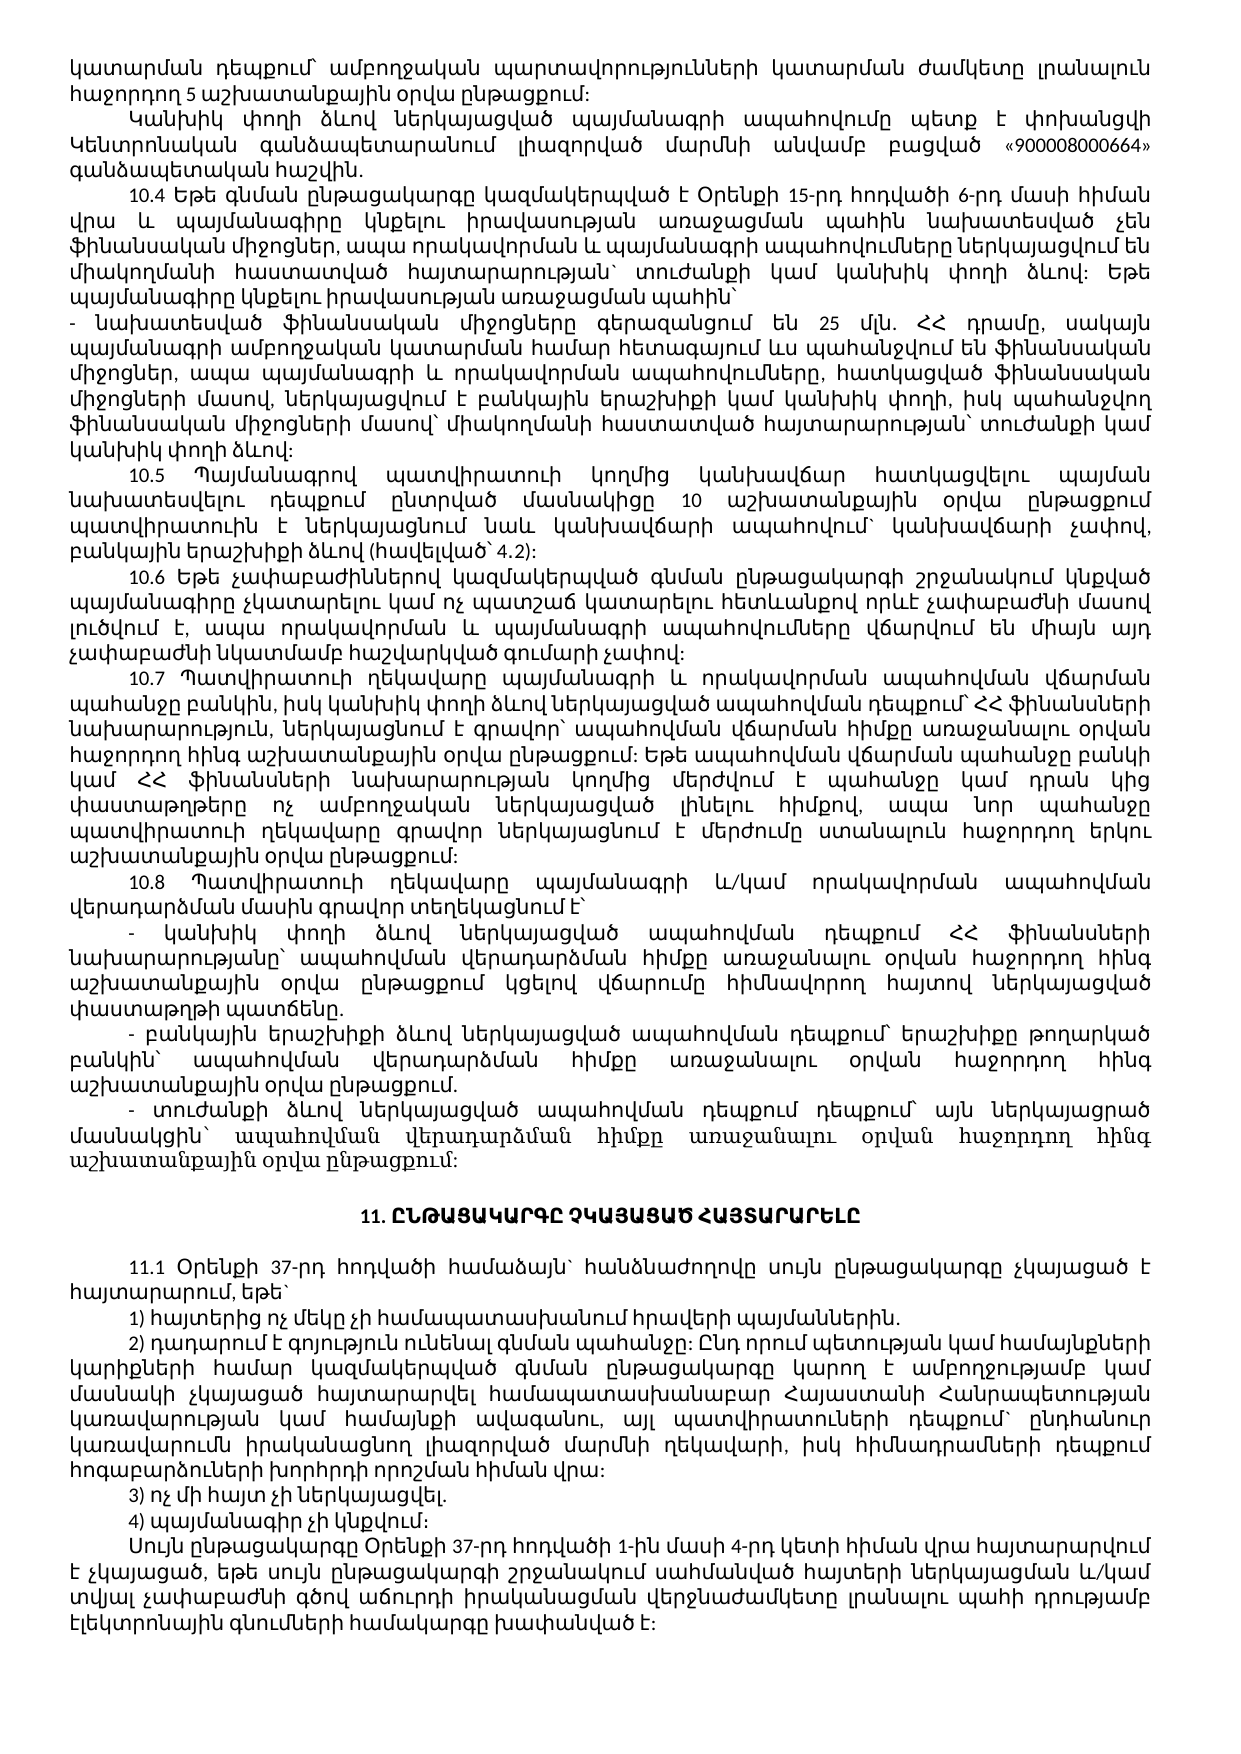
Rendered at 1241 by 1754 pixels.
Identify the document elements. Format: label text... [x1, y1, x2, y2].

text - տուժանքի ձևով ներկայացված ապահովման դեպքում դեպքում՝ այն ներկայացրած մասնակցին՝ ապահովման վերադարձման հիմքը առաջանալու օրվան հաջորդող հինգ աշխատանքային օրվա ընթացքում: [69, 1098, 1152, 1172]
text 10.6 Եթե չափաբաժիններով կազմակերպված գնման ընթացակարգի շրջանակում կնքված պայմանագիրը չկատարելու կամ ոչ պատշաճ կատարելու հետևանքով որևէ չափաբաժնի մասով լուծվում է, ապա որակավորման և պայմանագրի ապահովումները վճարվում են միայն այդ չափաբաժնի նկատմամբ հաշվարկված գումարի չափով: [69, 564, 1152, 666]
text - նախատեսված ֆինանսական միջոցները գերազանցում են 25 մլն. ՀՀ դրամը, սակայն պայմանագրի ամբողջական կատարման համար հետագայում ևս պահանջվում են ֆինանսական միջոցներ, ապա պայմանագրի և որակավորման ապահովումները, հատկացված ֆինանսական միջոցների մասով, ներկայացվում է բանկային երաշխիքի կամ կանխիկ փողի, իսկ պահանջվող ֆինանսական միջոցների մասով՝ միակողմանի հաստատված հայտարարության՝ տուժանքի կամ կանխիկ փողի ձևով: [69, 310, 1152, 462]
text 10.7 Պատվիրատուի ղեկավարը պայմանագրի և որակավորման ապահովման վճարման պահանջը բանկին, իսկ կանխիկ փողի ձևով ներկայացված ապահովման դեպքում՝ ՀՀ ֆինանսների նախարարություն, ներկայացնում է գրավոր՝ ապահովման վճարման հիմքը առաջանալու օրվան հաջորդող հինգ աշխատանքային օրվա ընթացքում: Եթե ապահովման վճարման պահանջը բանկի կամ ՀՀ ֆինանսների նախարարության կողմից մերժվում է պահանջը կամ դրան կից փաստաթղթերը ոչ ամբողջական ներկայացված լինելու հիմքով, ապա նոր պահանջը պատվիրատուի ղեկավարը գրավոր ներկայացնում է մերժումը ստանալուն հաջորդող երկու աշխատանքային օրվա ընթացքում: [69, 666, 1152, 869]
text 11.1 Օրենքի 37-րդ հոդվածի համաձայն` հանձնաժողովը սույն ընթացակարգը չկայացած է հայտարարում, եթե` [69, 1254, 1152, 1305]
text 10.5 Պայմանագրով պատվիրատուի կողմից կանխավճար հատկացվելու պայման նախատեսվելու դեպքում ընտրված մասնակիցը 10 աշխատանքային օրվա ընթացքում պատվիրատուին է ներկայացնում նաև կանխավճարի ապահովում` կանխավճարի չափով, բանկային երաշխիքի ձևով (հավելված՝ 4․2): [69, 462, 1152, 564]
text Պայմանագրի ապահովումը պետք է վավեր լինի առնվազն մինչև կնքվելիք պայմանագրով սահմանվող պարտավորությունների ամբողջական կատարման վերջին օրվան հաջորդող 20-րդ աշխատանքային օրը ներառյալ: Պայմանագրի ապահովումը այն ներկայացրած անձին վերադարձվում է կնքված պայմանագրով ստանձնված պարտավորությունների ամբողջական կատարման դեպքում՝ ամբողջական պարտավորությունների կատարման ժամկետը լրանալուն հաջորդող 5 աշխատանքային օրվա ընթացքում: [69, 56, 1152, 106]
text 11. ԸՆԹԱՑԱԿԱՐԳԸ ՉԿԱՅԱՑԱԾ ՀԱՅՏԱՐԱՐԵԼԸ [69, 1203, 1152, 1228]
text 10.8 Պատվիրատուի ղեկավարը պայմանագրի և/կամ որակավորման ապահովման վերադարձման մասին գրավոր տեղեկացնում է՝ [69, 869, 1152, 920]
text 2) դադարում է գոյություն ունենալ գնման պահանջը: Ընդ որում պետության կամ համայնքների կարիքների համար կազմակերպված գնման ընթացակարգը կարող է ամբողջությամբ կամ մասնակի չկայացած հայտարարվել համապատասխանաբար Հայաստանի Հանրապետության կառավարության կամ համայնքի ավագանու, այլ պատվիրատուների դեպքում` ընդհանուր կառավարումն իրականացնող լիազորված մարմնի ղեկավարի, իսկ հիմնադրամների դեպքում հոգաբարձուների խորհրդի որոշման հիման վրա: [69, 1330, 1152, 1483]
text 10.4 Եթե գնման ընթացակարգը կազմակերպված է Օրենքի 15-րդ հոդվածի 6-րդ մասի հիման վրա և պայմանագիրը կնքելու իրավասության առաջացման պահին նախատեսված չեն ֆինանսական միջոցներ, ապա որակավորման և պայմանագրի ապահովումները ներկայացվում են միակողմանի հաստատված հայտարարության` տուժանքի կամ կանխիկ փողի ձևով: Եթե պայմանագիրը կնքելու իրավասության առաջացման պահին՝ [69, 183, 1152, 310]
text 3) ոչ մի հայտ չի ներկայացվել. [69, 1483, 1152, 1508]
text - կանխիկ փողի ձևով ներկայացված ապահովման դեպքում ՀՀ ֆինանսների նախարարությանը՝ ապահովման վերադարձման հիմքը առաջանալու օրվան հաջորդող հինգ աշխատանքային օրվա ընթացքում կցելով վճարումը հիմնավորող հայտով ներկայացված փաստաթղթի պատճենը. [69, 920, 1152, 1021]
text Կանխիկ փողի ձևով ներկայացված պայմանագրի ապահովումը պետք է փոխանցվի Կենտրոնական գանձապետարանում լիազորված մարմնի անվամբ բացված «900008000664» գանձապետական հաշվին. [69, 106, 1152, 183]
text - բանկային երաշխիքի ձևով ներկայացված ապահովման դեպքում՝ երաշխիքը թողարկած բանկին՝ ապահովման վերադարձման հիմքը առաջանալու օրվան հաջորդող հինգ աշխատանքային օրվա ընթացքում. [69, 1021, 1152, 1098]
text 4) պայմանագիր չի կնքվում։ [69, 1508, 1152, 1533]
text 1) հայտերից ոչ մեկը չի համապատասխանում հրավերի պայմաններին. [69, 1305, 1152, 1330]
text Սույն ընթացակարգը Օրենքի 37-րդ հոդվածի 1-ին մասի 4-րդ կետի հիման վրա հայտարարվում է չկայացած, եթե սույն ընթացակարգի շրջանակում սահմանված հայտերի ներկայացման և/կամ տվյալ չափաբաժնի գծով աճուրդի իրականացման վերջնաժամկետը լրանալու պահի դրությամբ էլեկտրոնային գնումների համակարգը խափանված է: [69, 1533, 1152, 1635]
